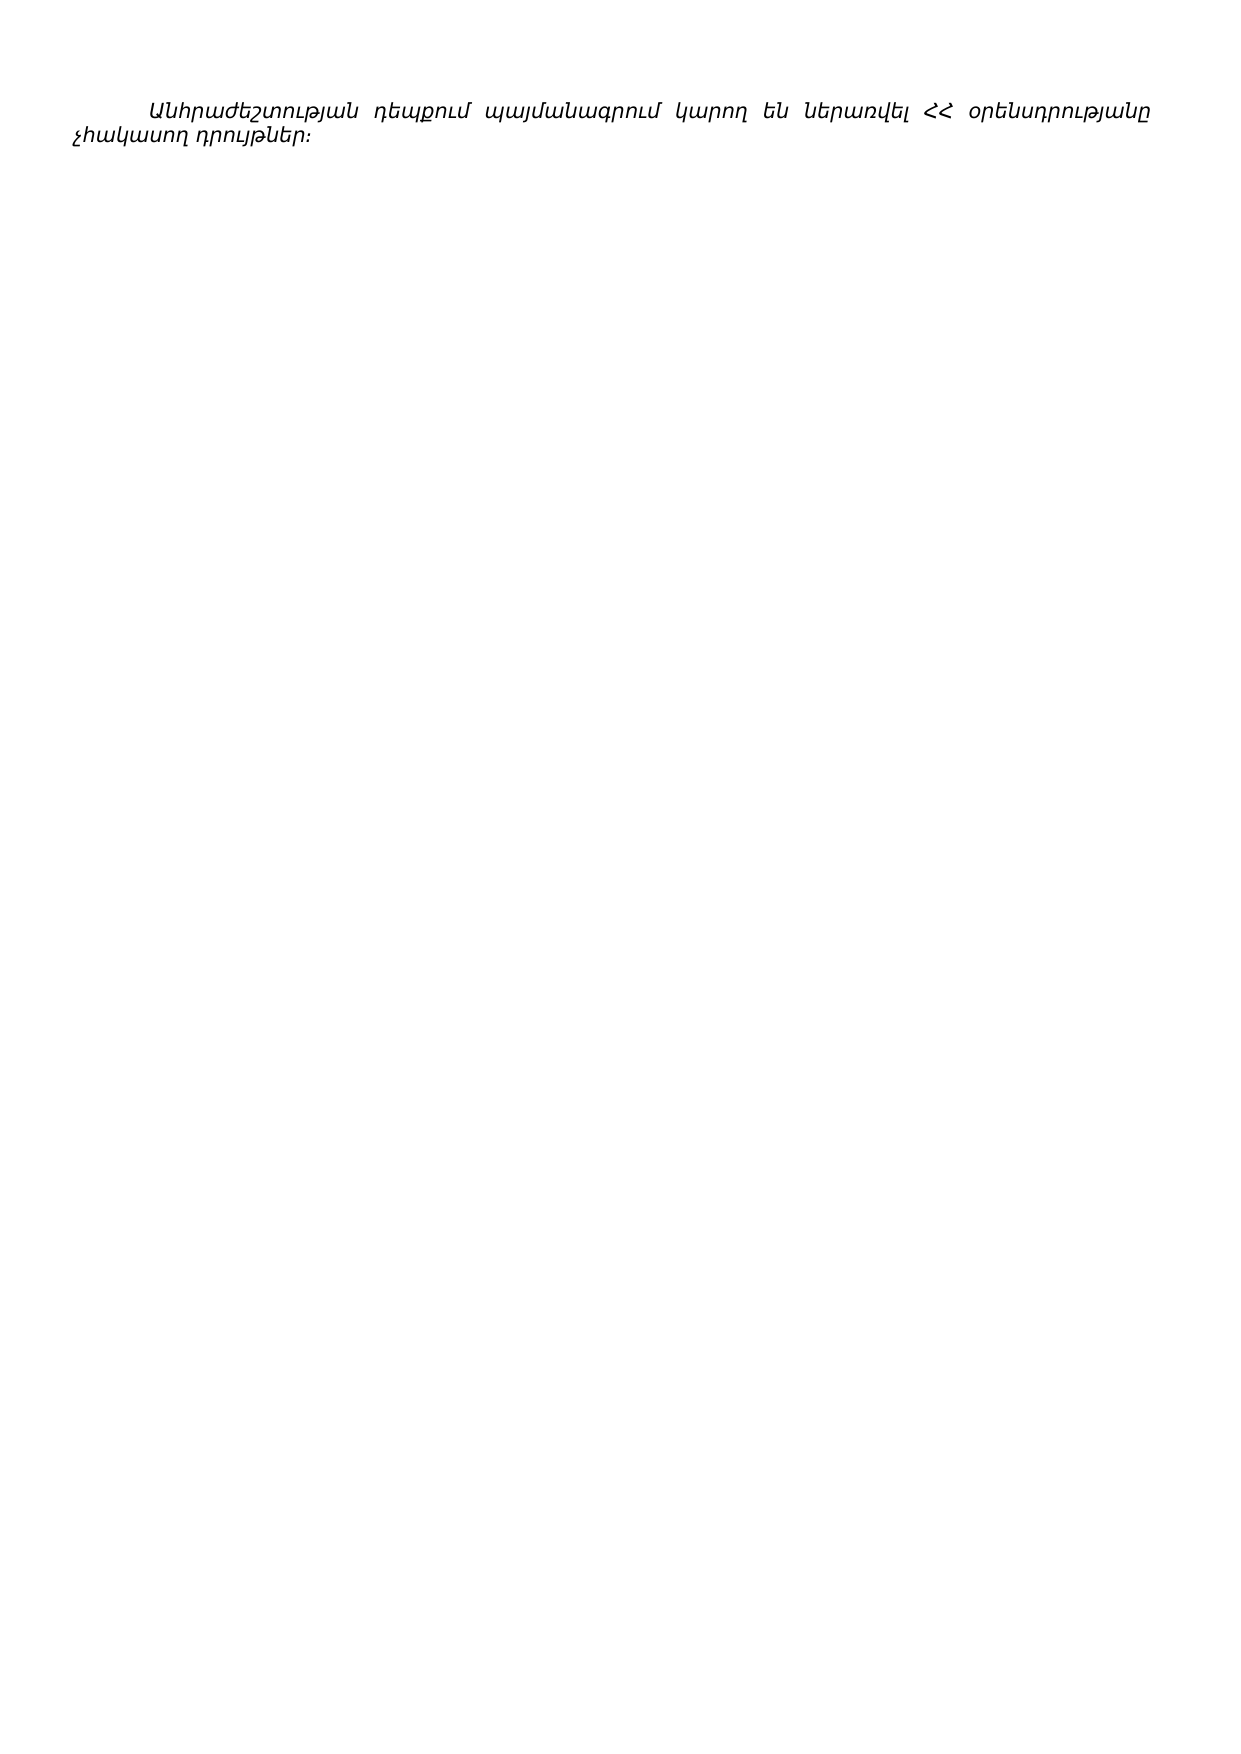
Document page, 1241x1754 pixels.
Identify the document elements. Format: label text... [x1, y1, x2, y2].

text Անհրաժեշտության դեպքում պայմանագրում կարող են ներառվել ՀՀ օրենսդրությանը չհակասող դրույթներ։ [74, 99, 1152, 148]
